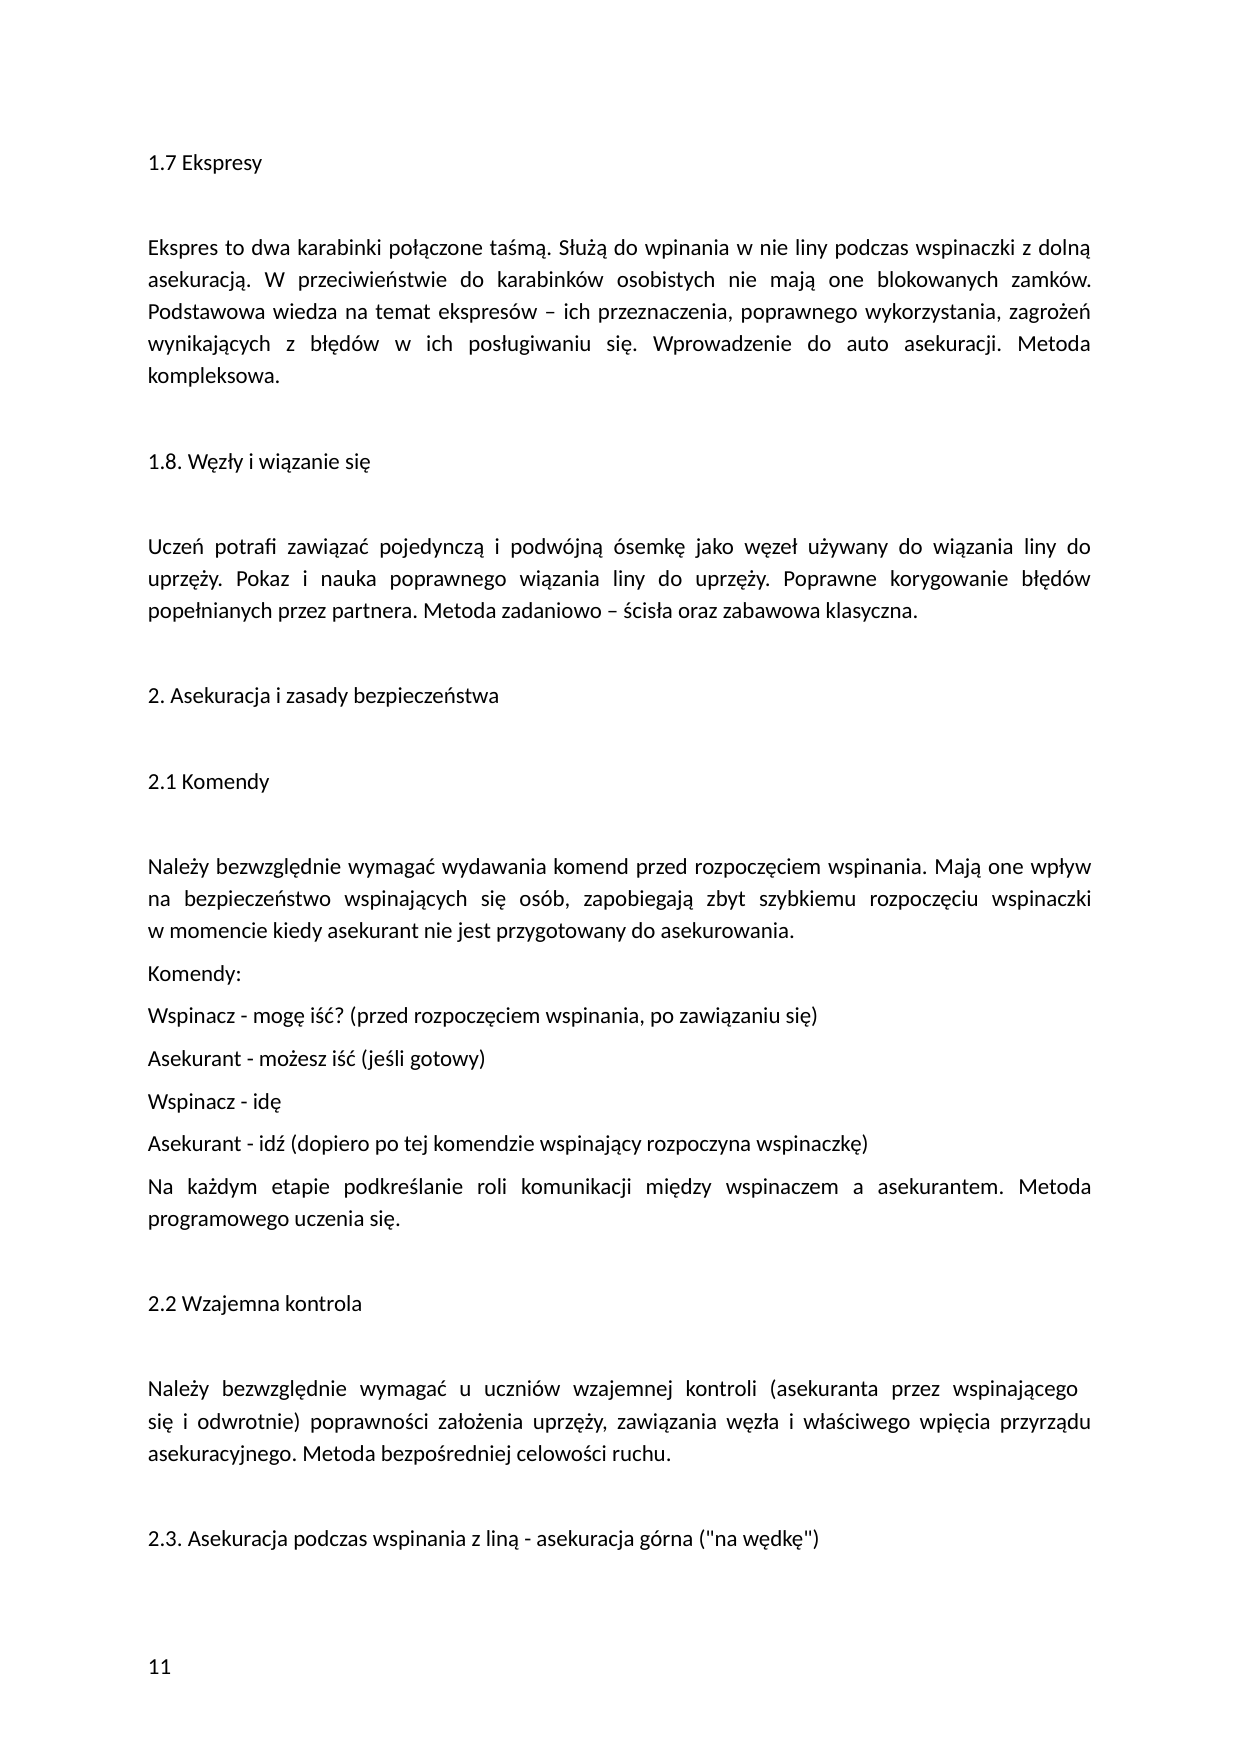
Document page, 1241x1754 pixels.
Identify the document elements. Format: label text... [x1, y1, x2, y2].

list Wspinacz - mogę iść? (przed rozpoczęciem wspinania, po zawiązaniu się) [148, 1002, 1093, 1029]
list 2.2 Wzajemna kontrola [148, 1289, 1093, 1317]
list 1.7 Ekspresy [148, 148, 1093, 176]
list Wspinacz - idę [148, 1087, 1093, 1115]
list Ekspres to dwa karabinki połączone taśmą. Służą do wpinania w nie liny podczas wspinaczki z dolną asekuracją. W przeciwieństwie do karabinków osobistych nie mają one blokowanych zamków. Podstawowa wiedza na temat ekspresów – ich przeznaczenia, poprawnego wykorzystania, zagrożeń wynikających z błędów w ich posługiwaniu się. Wprowadzenie do auto asekuracji. Metoda kompleksowa. [148, 233, 1093, 389]
list Należy bezwzględnie wymagać wydawania komend przed rozpoczęciem wspinania. Mają one wpływ na bezpieczeństwo wspinających się osób, zapobiegają zbyt szybkiemu rozpoczęciu wspinaczki w momencie kiedy asekurant nie jest przygotowany do asekurowania. [148, 852, 1093, 944]
list 2.1 Komendy [148, 767, 1093, 795]
list Asekurant - możesz iść (jeśli gotowy) [148, 1044, 1093, 1072]
list Uczeń potrafi zawiązać pojedynczą i podwójną ósemkę jako węzeł używany do wiązania liny do uprzęży. Pokaz i nauka poprawnego wiązania liny do uprzęży. Poprawne korygowanie błędów popełnianych przez partnera. Metoda zadaniowo – ścisła oraz zabawowa klasyczna. [148, 532, 1093, 624]
list Na każdym etapie podkreślanie roli komunikacji między wspinaczem a asekurantem. Metoda programowego uczenia się. [148, 1172, 1093, 1232]
list 2. Asekuracja i zasady bezpieczeństwa [148, 682, 1093, 709]
list Komendy: [148, 959, 1093, 987]
list Należy bezwzględnie wymagać u uczniów wzajemnej kontroli (asekuranta przez wspinającego się i odwrotnie) poprawności założenia uprzęży, zawiązania węzła i właściwego wpięcia przyrządu asekuracyjnego. Metoda bezpośredniej celowości ruchu. [148, 1374, 1093, 1467]
list Asekurant - idź (dopiero po tej komendzie wspinający rozpoczyna wspinaczkę) [148, 1129, 1093, 1157]
list 1.8. Węzły i wiązanie się [148, 447, 1093, 475]
list 2.3. Asekuracja podczas wspinania z liną - asekuracja górna ("na wędkę") [148, 1524, 1093, 1552]
